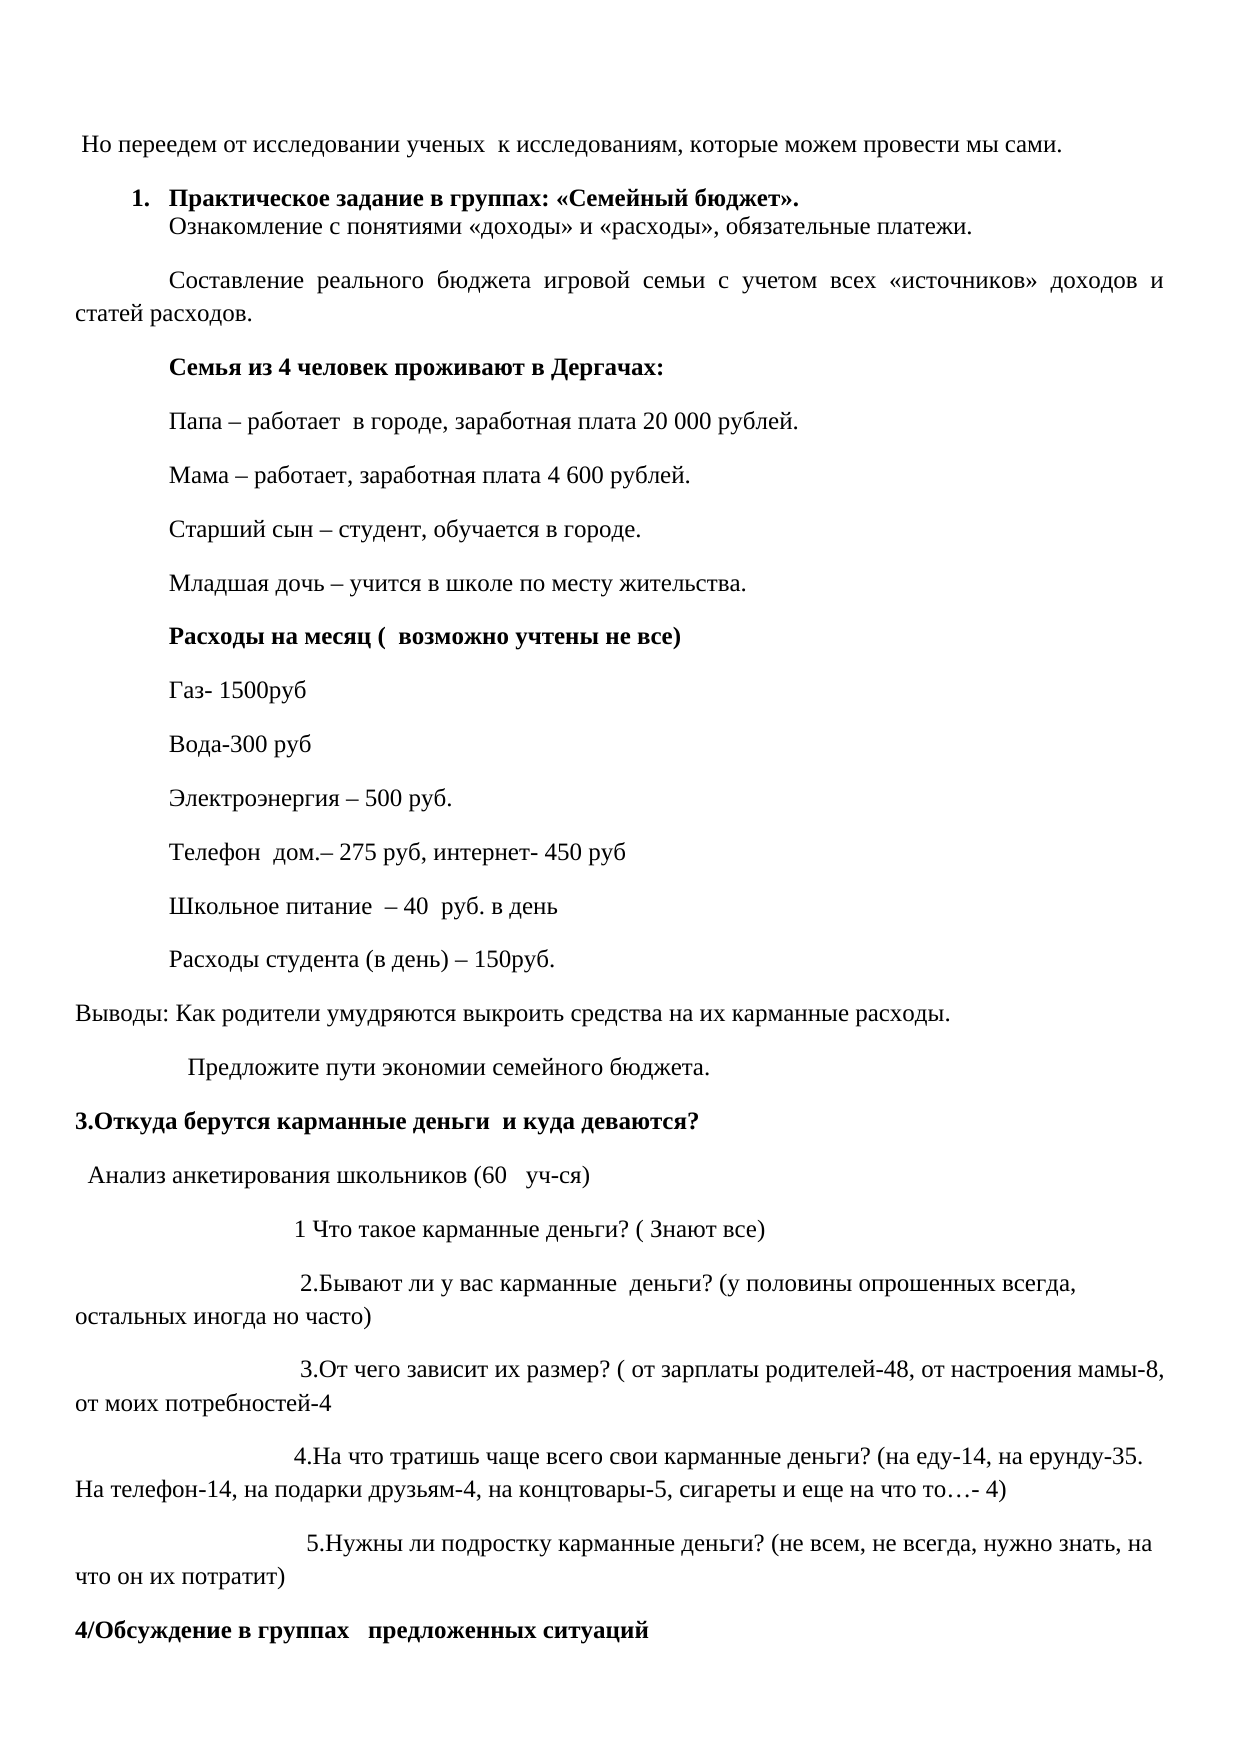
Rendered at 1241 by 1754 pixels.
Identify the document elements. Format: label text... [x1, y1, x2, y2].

text Расходы студента (в день) – 150руб. [75, 944, 1165, 973]
text Старший сын – студент, обучается в городе. [75, 514, 1165, 542]
text 4/Обсуждение в группах предложенных ситуаций [75, 1615, 1165, 1644]
text 5.Нужны ли подростку карманные деньги? (не всем, не всегда, нужно знать, на что он их потратит) [75, 1528, 1165, 1590]
text Предложите пути экономии семейного бюджета. [75, 1052, 1165, 1081]
text 2.Бывают ли у вас карманные деньги? (у половины опрошенных всегда, остальных иногда но часто) [75, 1268, 1165, 1329]
text Мама – работает, заработная плата 4 600 рублей. [75, 460, 1165, 489]
text Школьное питание – 40 руб. в день [75, 891, 1165, 919]
list Практическое задание в группах: «Семейный бюджет». [131, 183, 1165, 211]
text Папа – работает в городе, заработная плата 20 000 рублей. [75, 406, 1165, 435]
text 4.На что тратишь чаще всего свои карманные деньги? (на еду-14, на ерунду-35. На телефон-14, на подарки друзьям-4, на концтовары-5, сигареты и еще на что то…- 4) [75, 1441, 1165, 1503]
text Газ- 1500руб [75, 675, 1165, 704]
text 3.От чего зависит их размер? ( от зарплаты родителей-48, от настроения мамы-8, от моих потребностей-4 [75, 1354, 1165, 1416]
text Семья из 4 человек проживают в Дергачах: [75, 352, 1165, 381]
text 3.Откуда берутся карманные деньги и куда деваются? [75, 1106, 1165, 1135]
text 1 Что такое карманные деньги? ( Знают все) [75, 1214, 1165, 1243]
text Телефон дом.– 275 руб, интернет- 450 руб [75, 837, 1165, 866]
text Расходы на месяц ( возможно учтены не все) [75, 621, 1165, 650]
text Электроэнергия – 500 руб. [75, 783, 1165, 812]
text Младшая дочь – учится в школе по месту жительства. [75, 568, 1165, 596]
text Ознакомление с понятиями «доходы» и «расходы», обязательные платежи. [75, 211, 1165, 240]
text Вода-300 руб [75, 729, 1165, 758]
text Но переедем от исследовании ученых к исследованиям, которые можем провести мы сами. [75, 129, 1165, 158]
text Выводы: Как родители умудряются выкроить средства на их карманные расходы. [75, 998, 1165, 1027]
text Анализ анкетирования школьников (60 уч-ся) [75, 1160, 1165, 1189]
text Составление реального бюджета игровой семьи с учетом всех «источников» доходов и статей расходов. [75, 265, 1165, 327]
